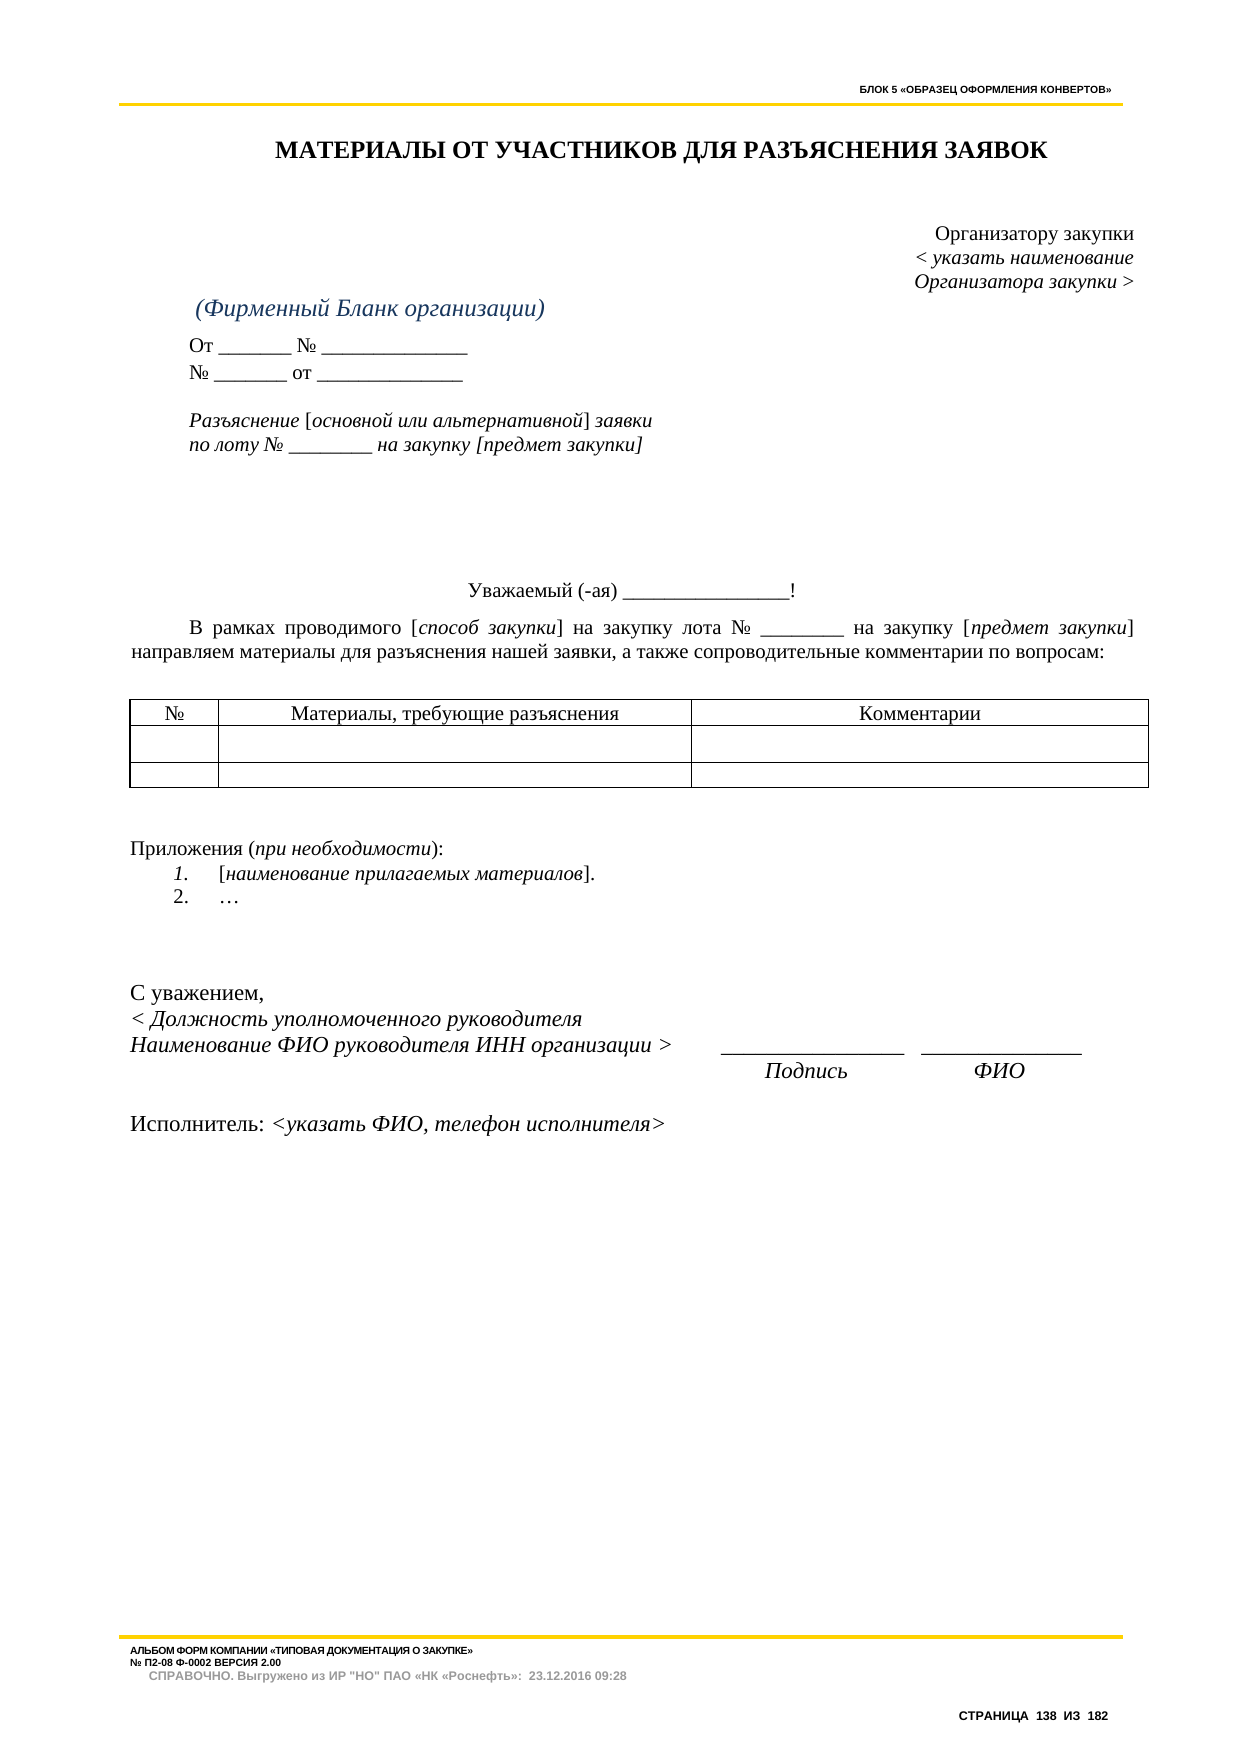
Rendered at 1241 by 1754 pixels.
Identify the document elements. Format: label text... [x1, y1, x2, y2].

text Организатора закупки > [130, 269, 1134, 293]
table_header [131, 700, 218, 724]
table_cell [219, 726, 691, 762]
text (Фирменный Бланк организации) [130, 293, 1134, 322]
list Наименование ФИО руководителя ИНН организации > ________________ ______________ [130, 1031, 1134, 1058]
list [наименование прилагаемых материалов]. [173, 860, 1134, 884]
list … [173, 884, 1134, 908]
text От _______ № ______________ [130, 322, 1134, 360]
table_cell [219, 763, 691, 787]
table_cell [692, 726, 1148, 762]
list Исполнитель: <указать ФИО, телефон исполнителя> [130, 1110, 1134, 1137]
text по лоту № ________ на закупку [предмет закупки] [130, 432, 1134, 456]
text № _______ от ______________ [130, 360, 1134, 384]
text Организатору закупки [130, 221, 1134, 245]
list Подпись ФИО [130, 1058, 1134, 1084]
text < указать наименование [130, 245, 1134, 269]
text Материалы от Участников для разъяснения Заявок [130, 135, 1134, 192]
text В рамках проводимого [способ закупки] на закупку лота № ________ на закупку [предмет закупки] направляем материалы для разъяснения нашей заявки, а также сопроводительные комментарии по вопросам: [131, 615, 1134, 663]
list С уважением, [130, 978, 1134, 1005]
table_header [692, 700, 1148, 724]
text Приложения (при необходимости): [130, 836, 1134, 860]
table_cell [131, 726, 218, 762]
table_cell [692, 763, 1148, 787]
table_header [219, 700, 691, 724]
list < Должность уполномоченного руководителя [130, 1005, 1134, 1031]
text Разъяснение [основной или альтернативной] заявки [130, 408, 1134, 432]
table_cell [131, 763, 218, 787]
text Уважаемый (-ая) ________________! [130, 578, 1134, 602]
